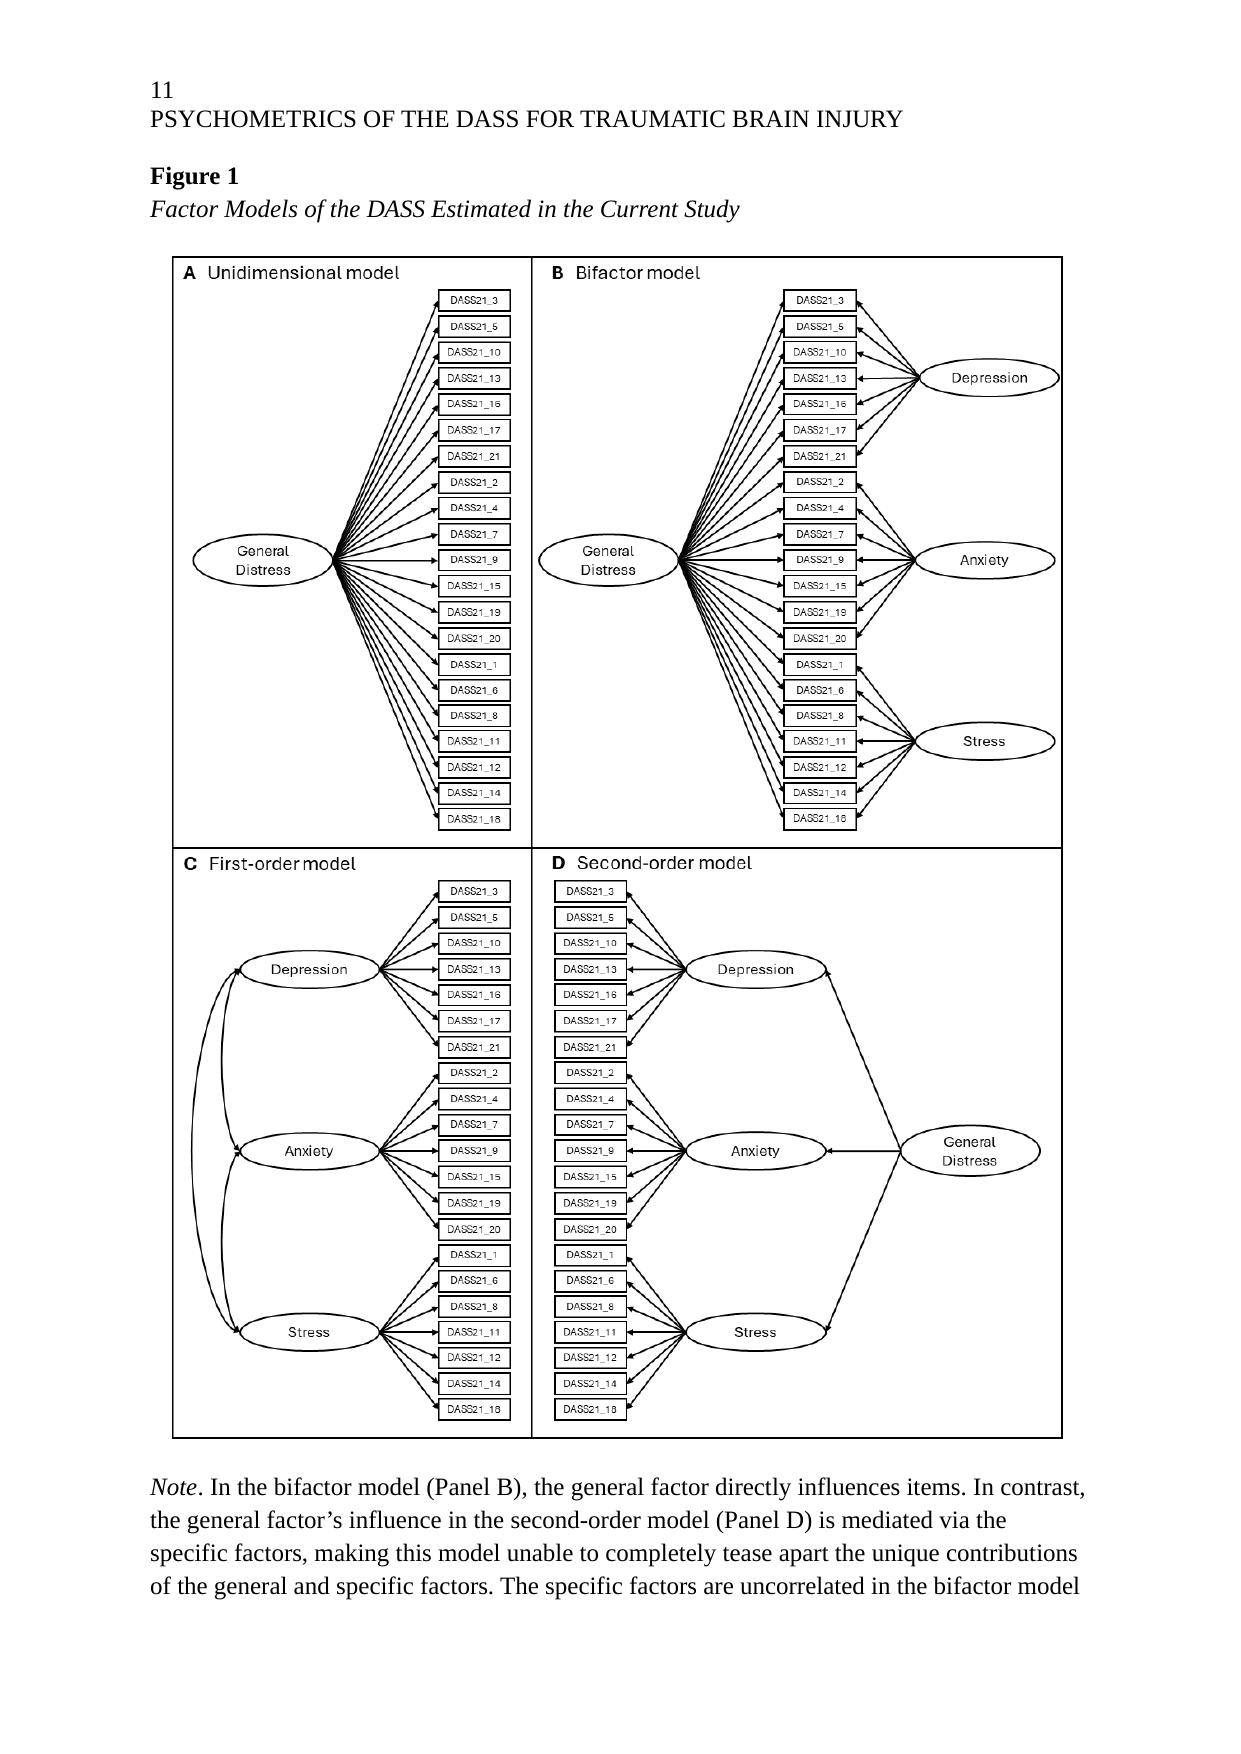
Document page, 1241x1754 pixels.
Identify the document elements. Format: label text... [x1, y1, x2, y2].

picture [150, 227, 1084, 1468]
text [150, 227, 1090, 1600]
text Figure 1 Factor Models of the DASS Estimated in the Current Study [150, 161, 1090, 223]
